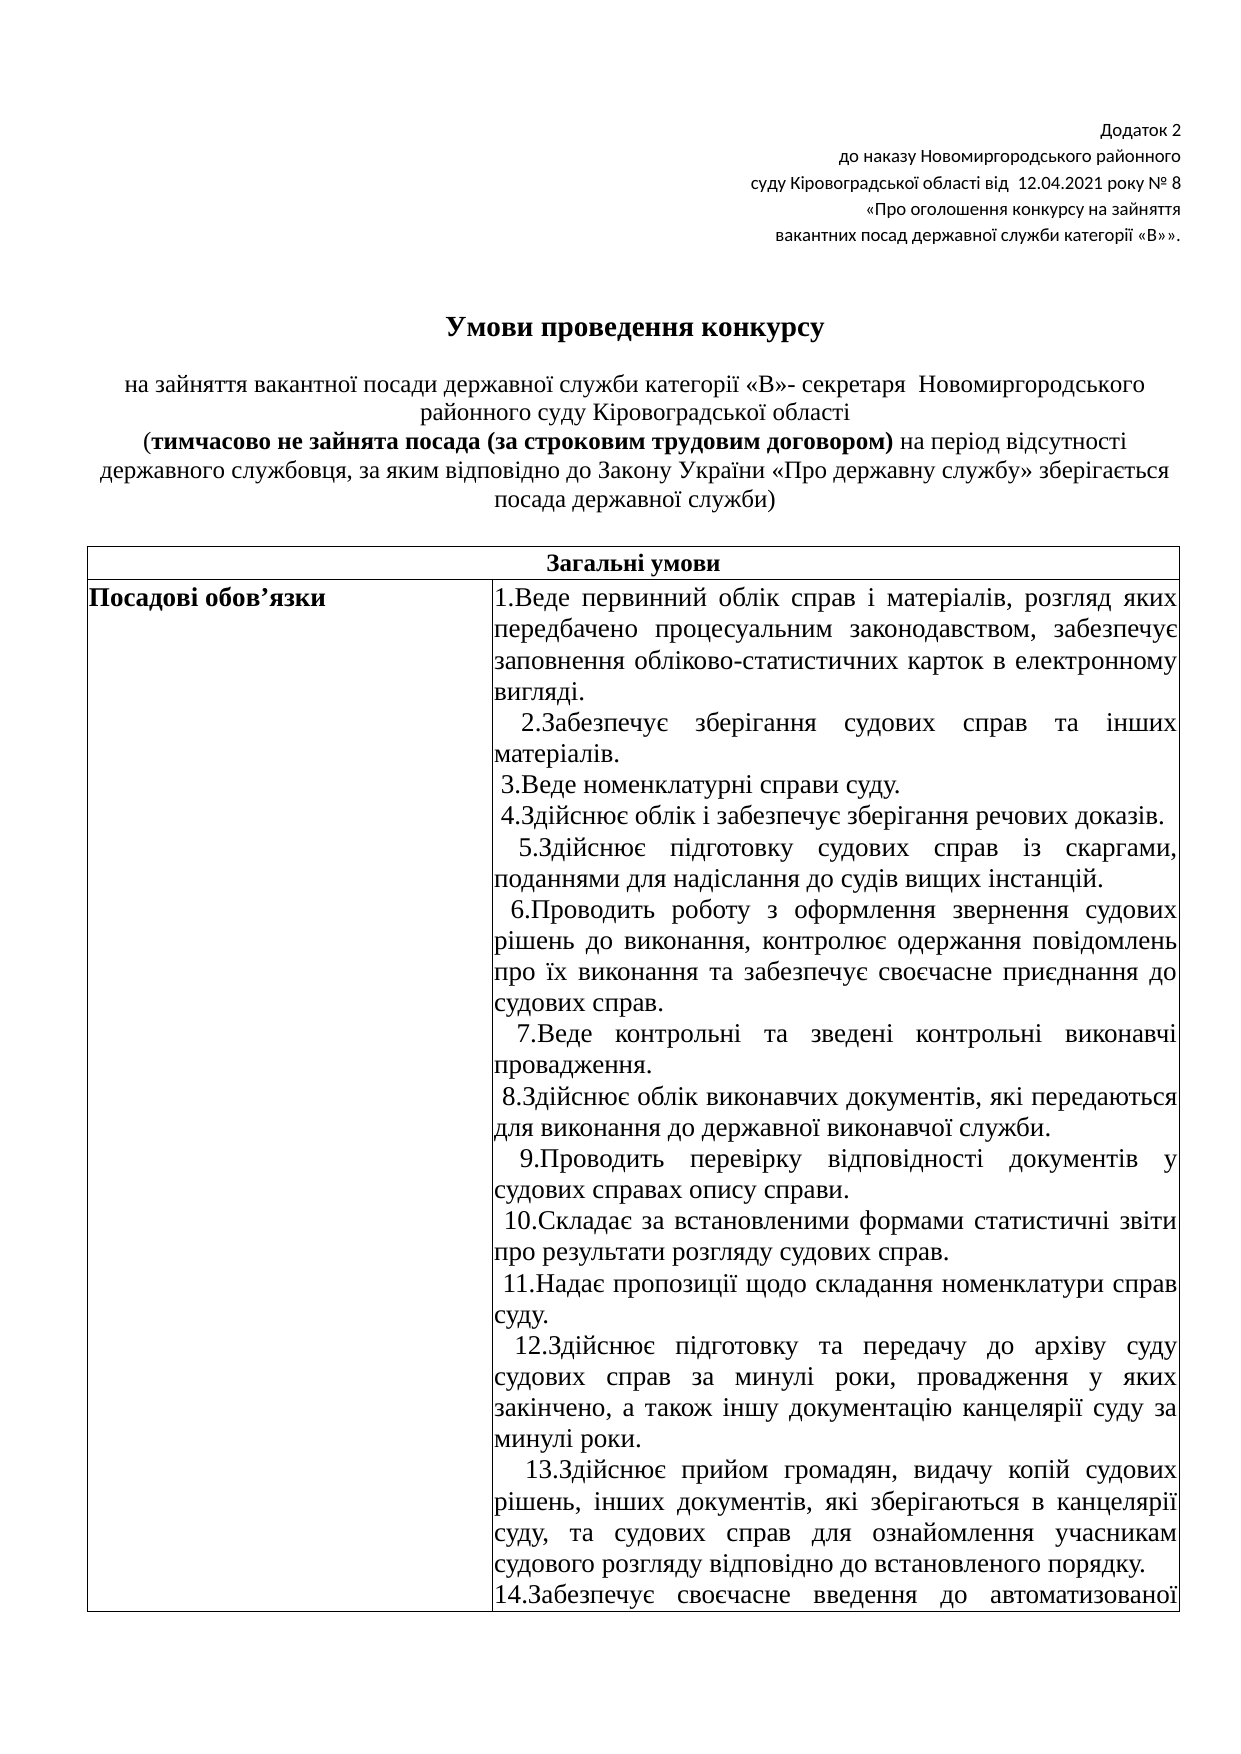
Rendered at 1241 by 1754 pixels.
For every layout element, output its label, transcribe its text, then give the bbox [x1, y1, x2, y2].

table_header Загальні умови [88, 547, 1179, 579]
text (тимчасово не зайнята посада (за строковим трудовим договором) на період відсутності державного службовця, за яким відповідно до Закону України «Про державну службу» зберігається посада державної служби) [89, 426, 1181, 512]
text вакантних посад державної служби категорії «В»». [457, 223, 1181, 246]
text Додаток 2 [457, 118, 1181, 141]
subtitle на зайняття вакантної посади державної служби категорії «В»- секретаря Новомиргородського районного суду Кіровоградської області [89, 369, 1181, 426]
text до наказу Новомиргородського районного [457, 144, 1181, 167]
table_cell Посадові обов’язки [88, 580, 492, 1611]
text «Про оголошення конкурсу на зайняття [89, 197, 1181, 220]
text Умови проведення конкурсу [89, 309, 1181, 343]
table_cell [493, 580, 1179, 1611]
text суду Кіровоградської області від 12.04.2021 року № 8 [531, 171, 1181, 194]
